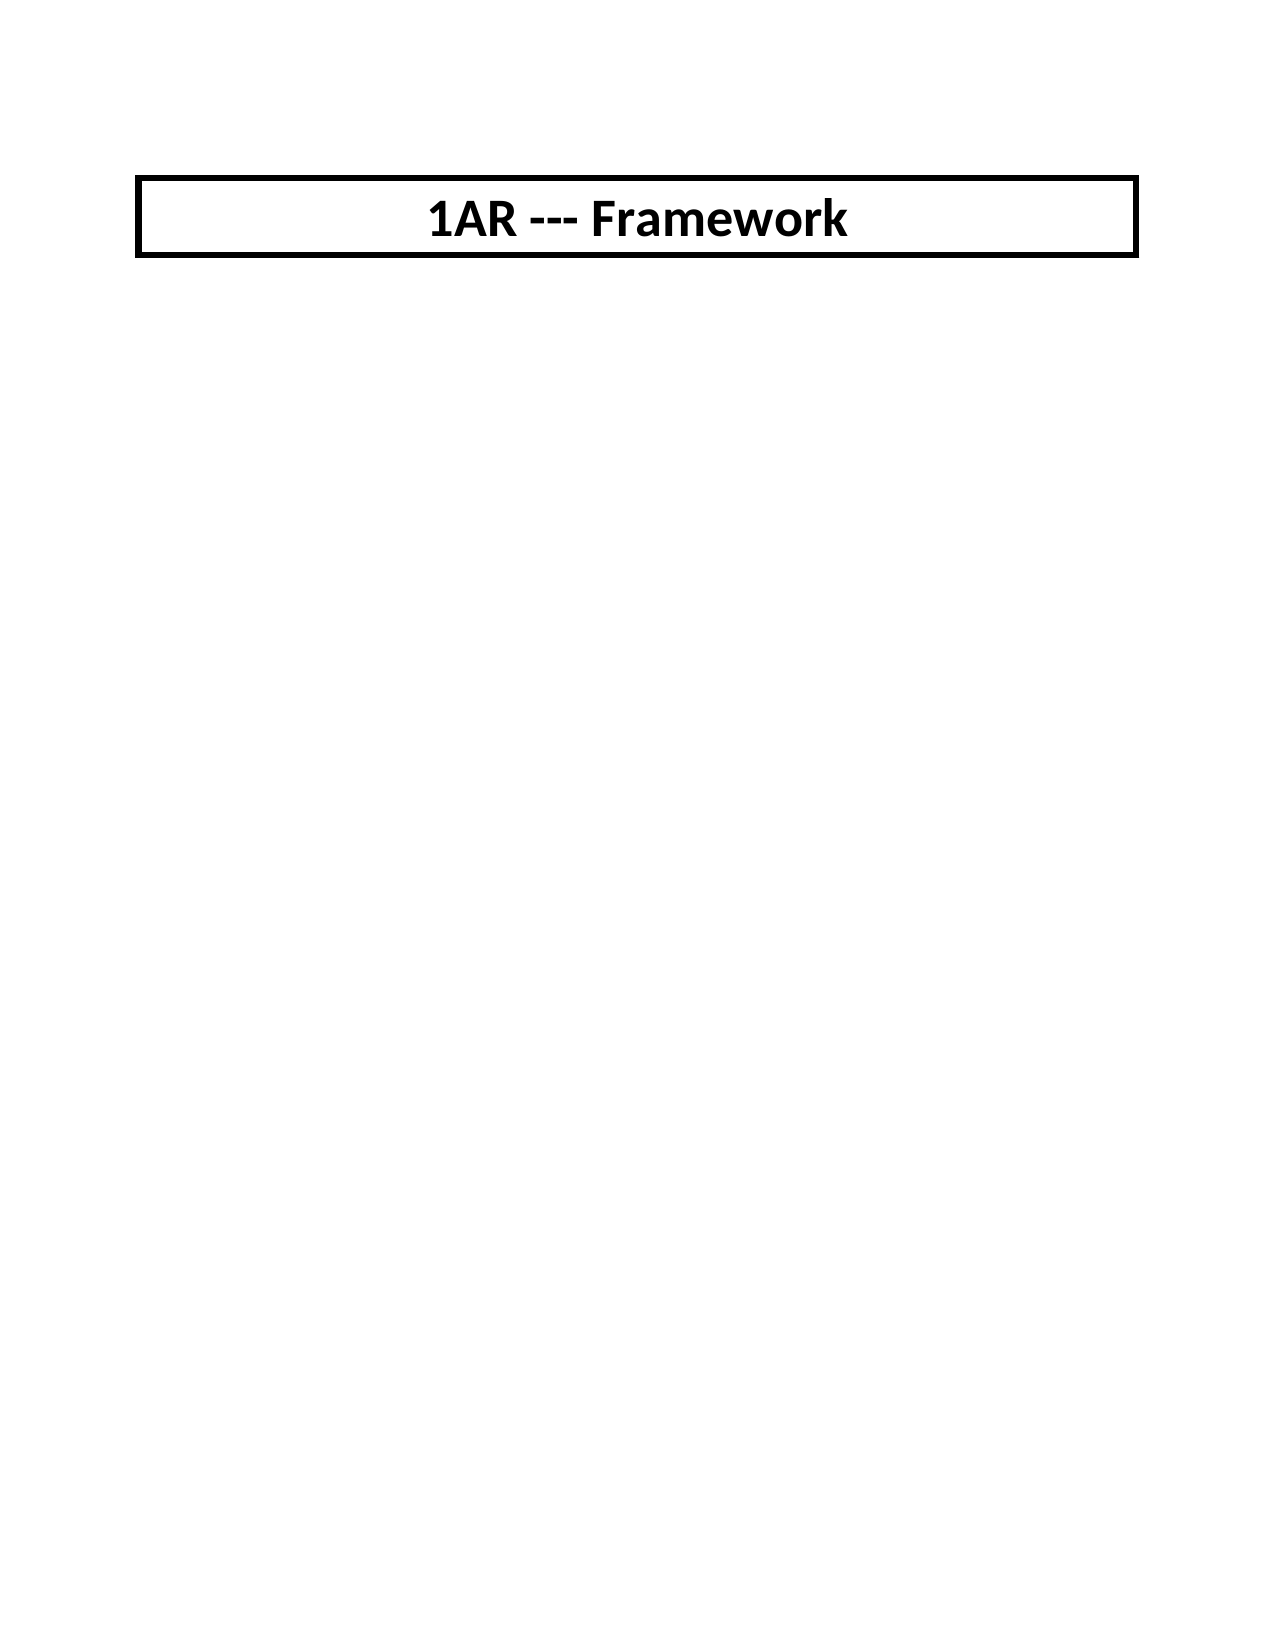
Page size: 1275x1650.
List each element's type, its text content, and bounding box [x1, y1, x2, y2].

subtitle 1AR --- Framework [142, 181, 1133, 252]
